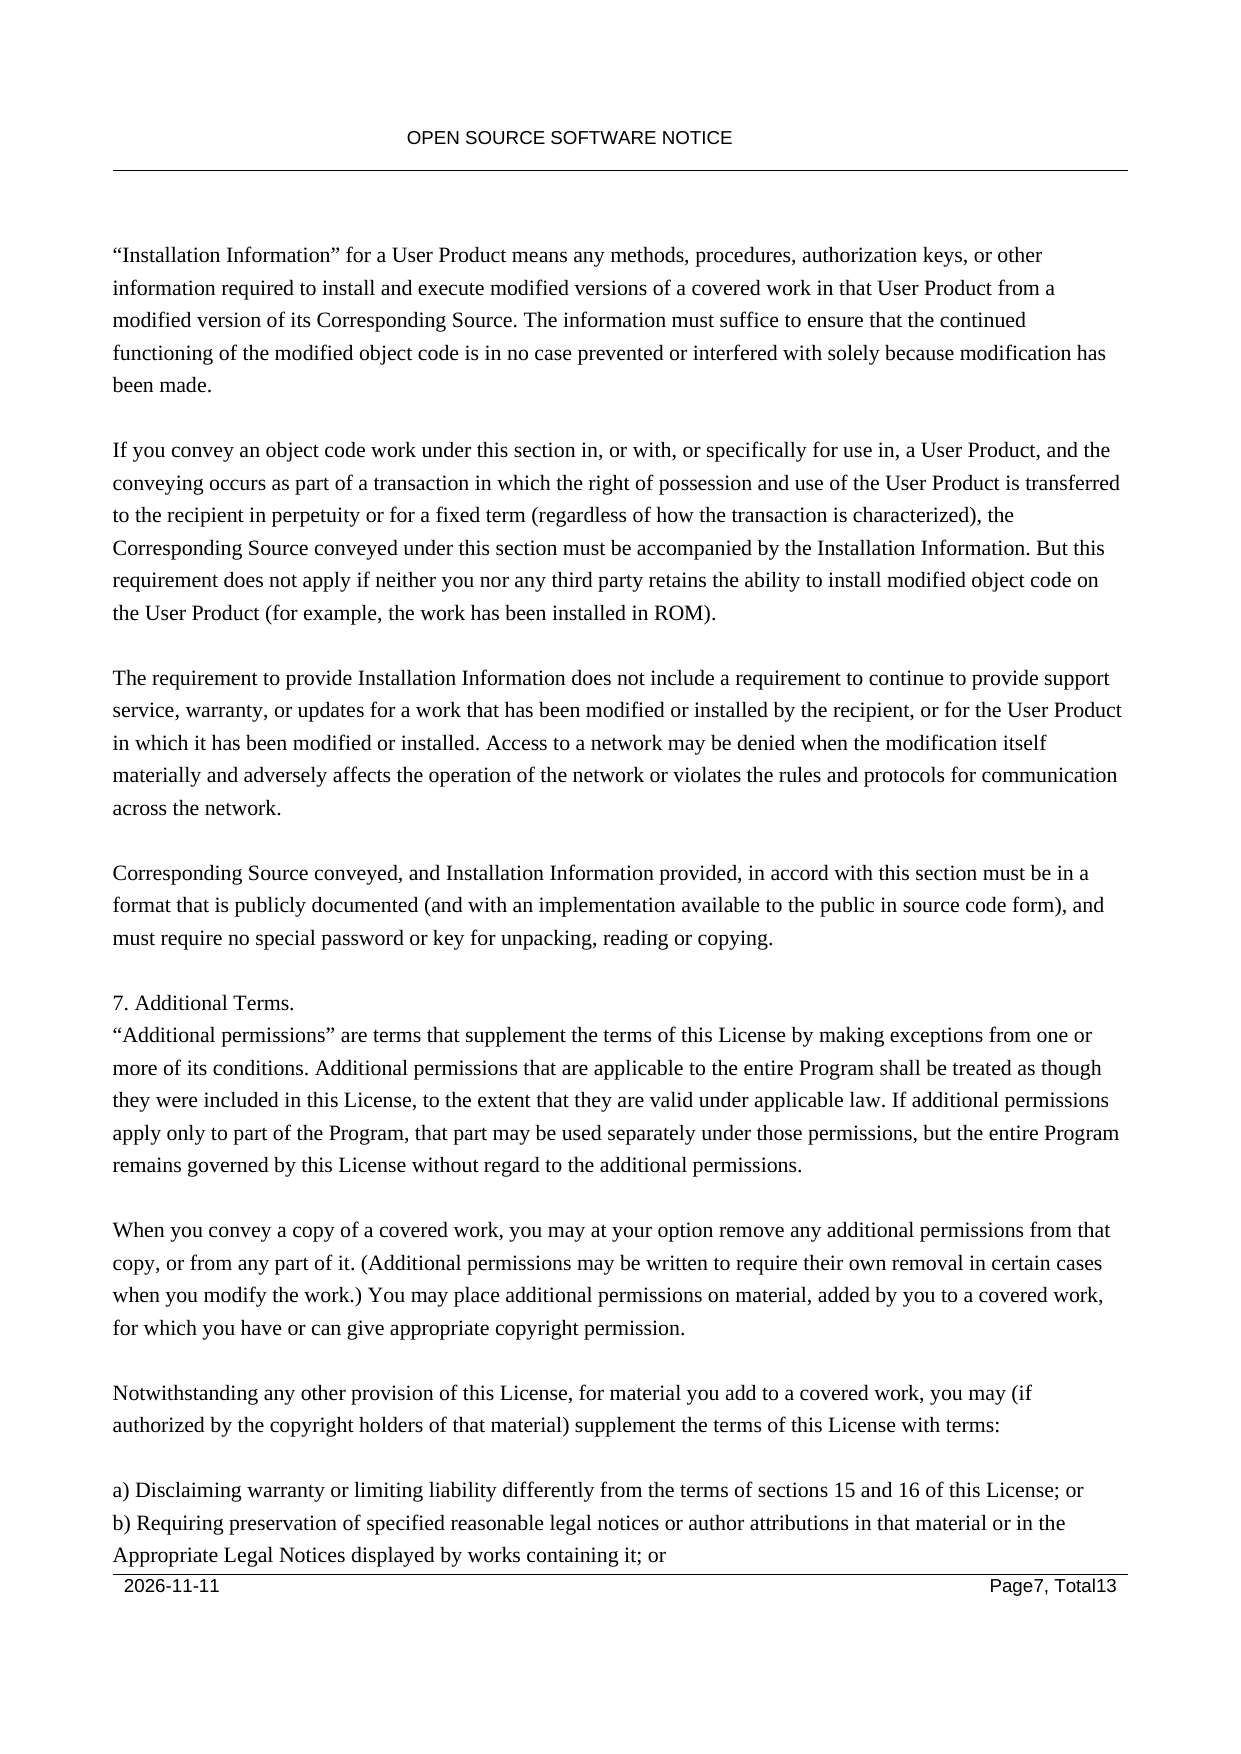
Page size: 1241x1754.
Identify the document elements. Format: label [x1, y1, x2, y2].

text [112, 206, 1128, 1571]
